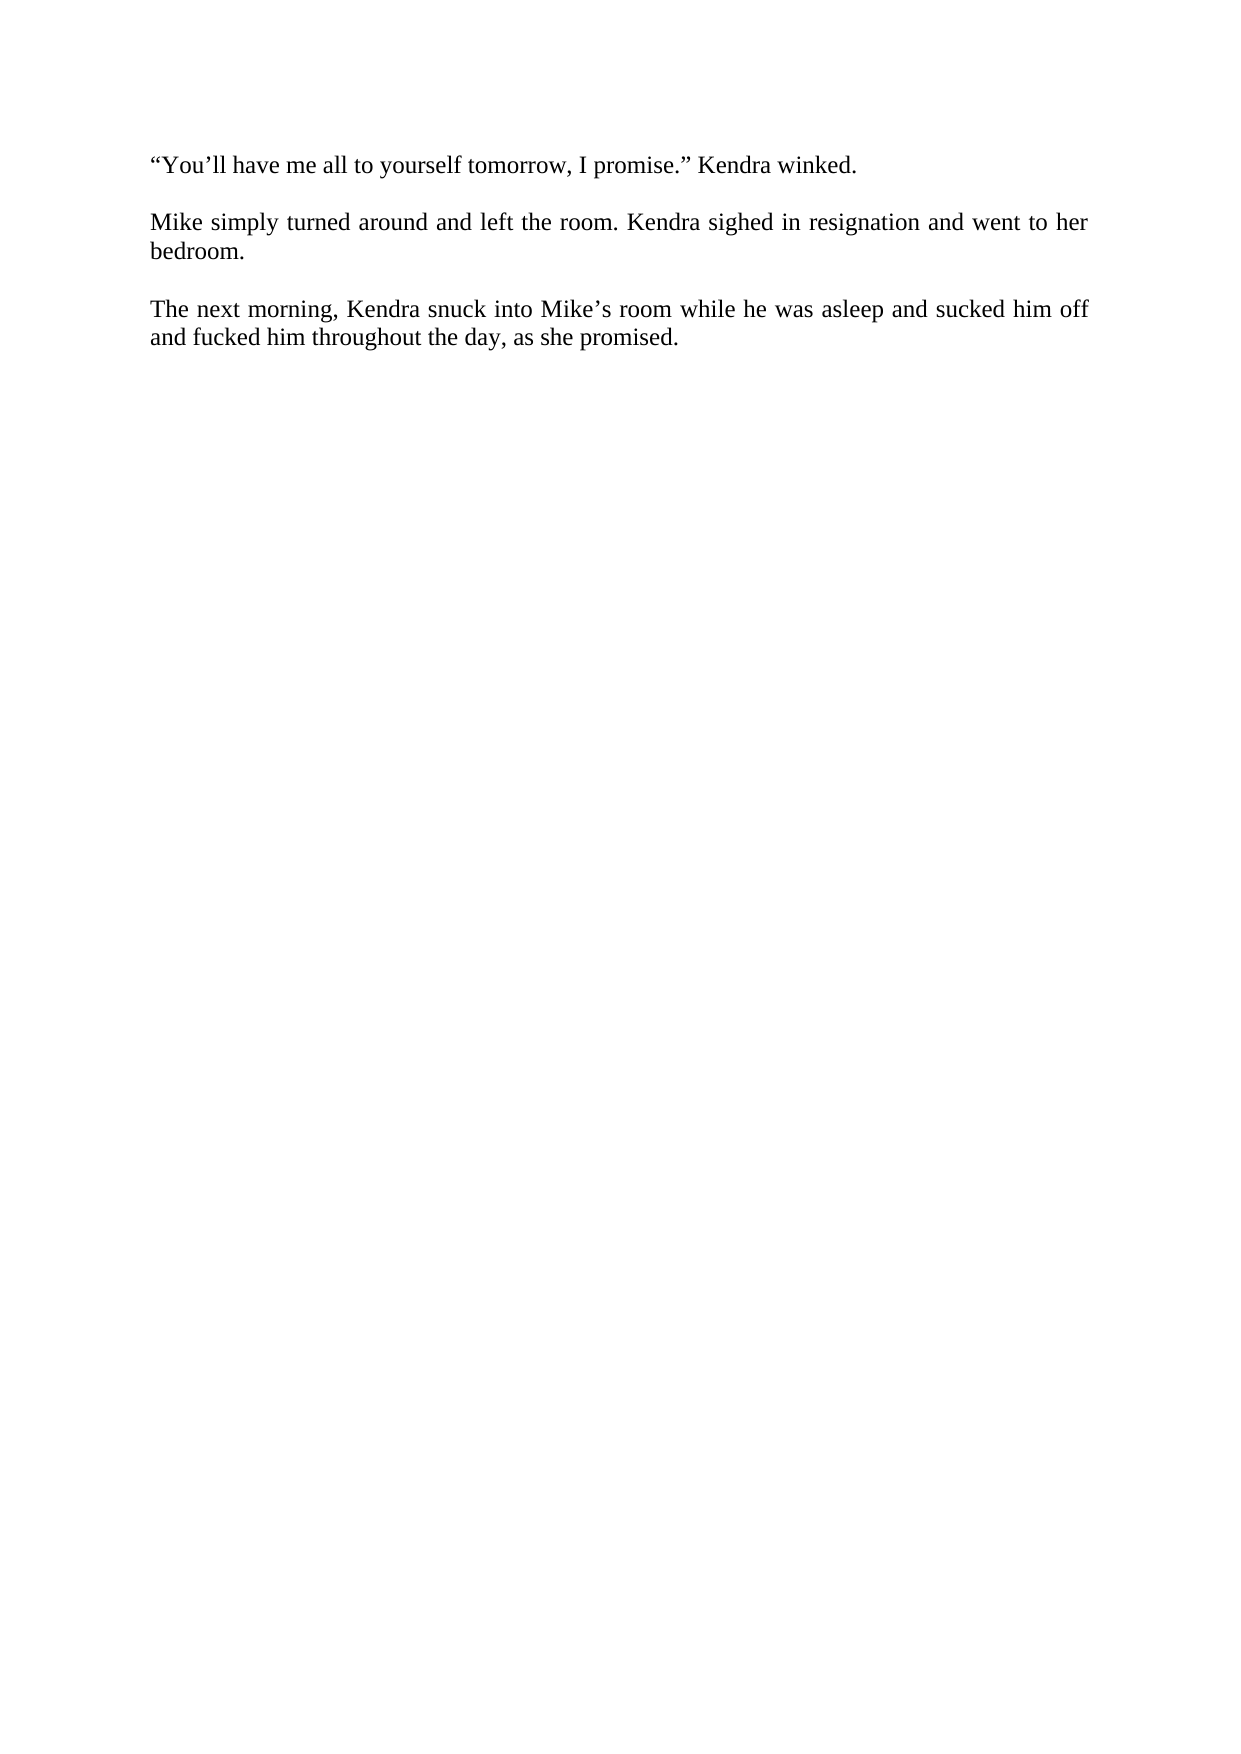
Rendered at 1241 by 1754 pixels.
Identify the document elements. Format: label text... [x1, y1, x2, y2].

text “You’ll have me all to yourself tomorrow, I promise.” Kendra winked. [150, 150, 1090, 179]
text Mike simply turned around and left the room. Kendra sighed in resignation and went to her bedroom. [150, 207, 1090, 265]
text The next morning, Kendra snuck into Mike’s room while he was asleep and sucked him off and fucked him throughout the day, as she promised. [150, 294, 1090, 351]
